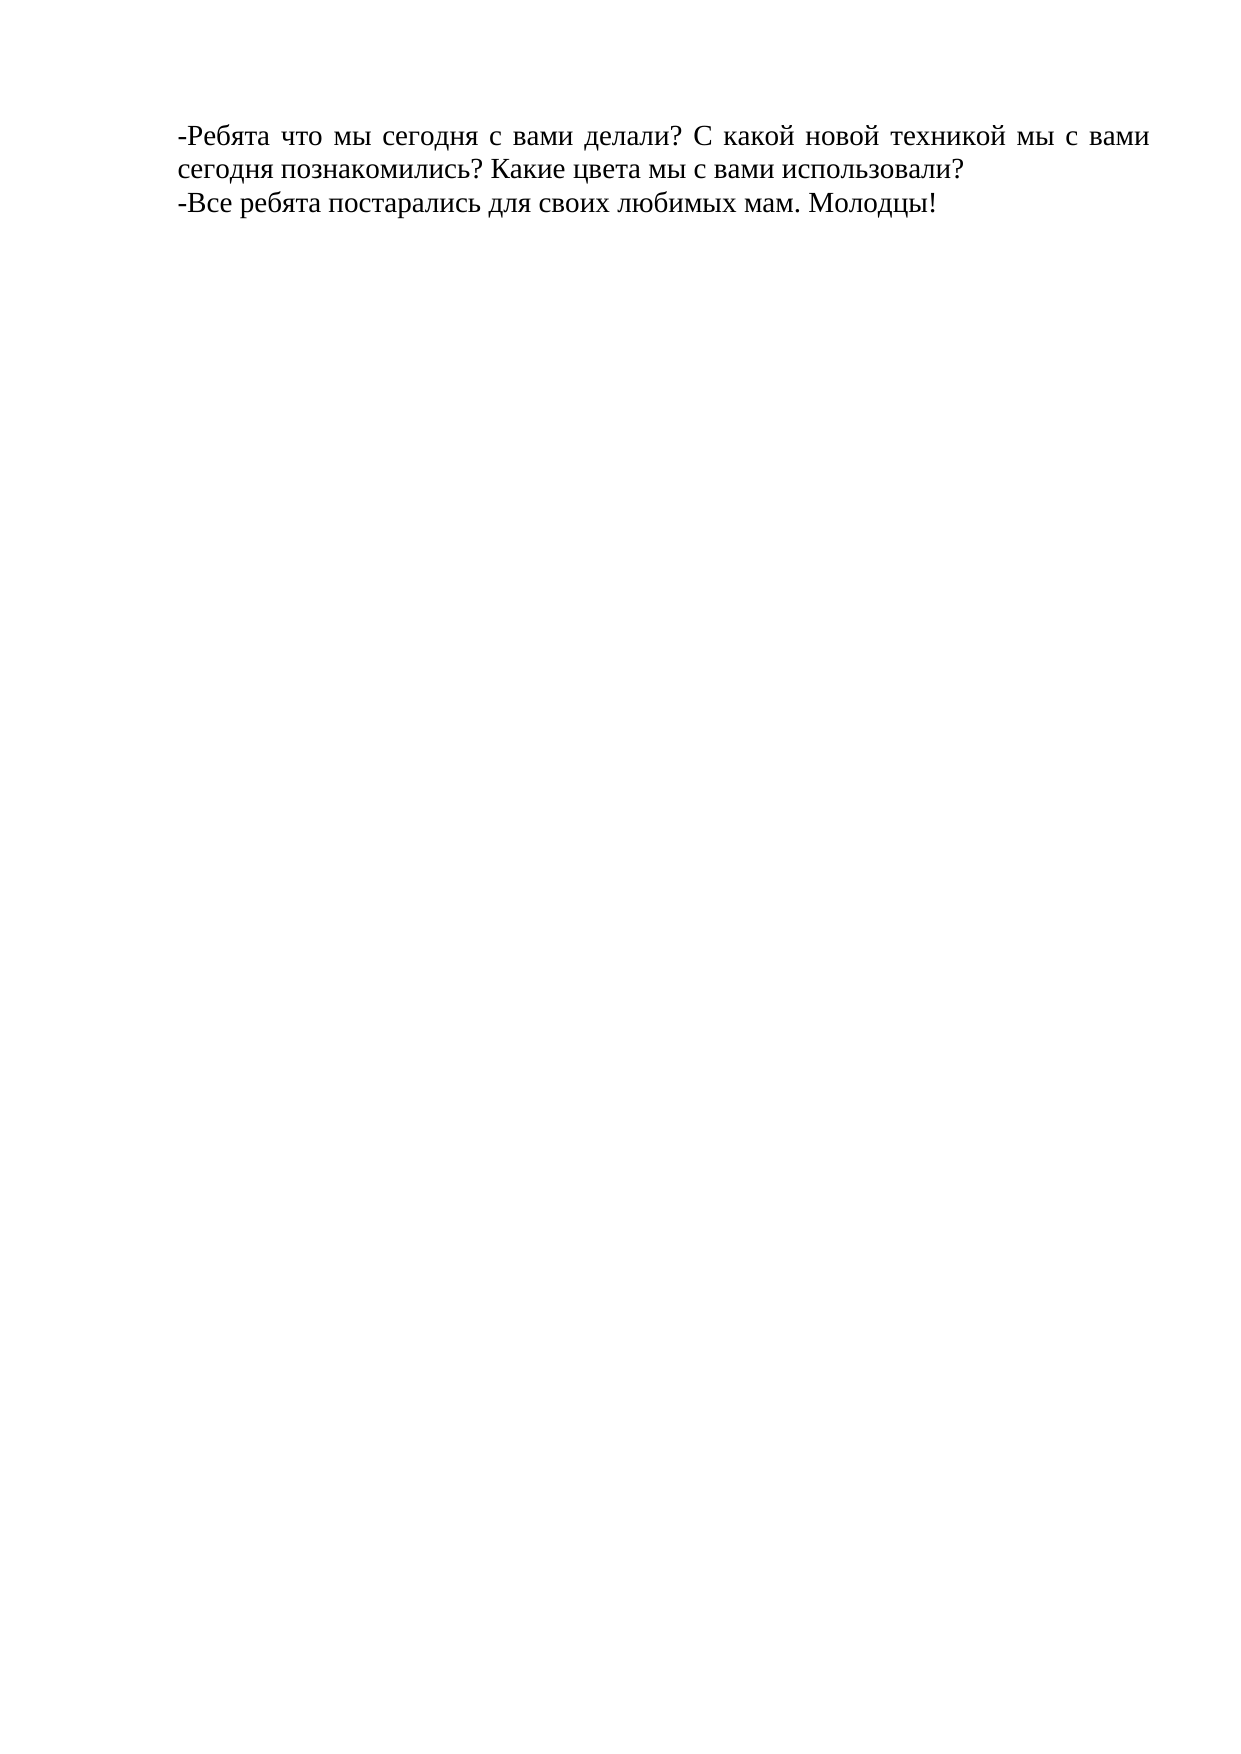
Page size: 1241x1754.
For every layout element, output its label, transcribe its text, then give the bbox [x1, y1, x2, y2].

text -Ребята что мы сегодня с вами делали? С какой новой техникой мы с вами сегодня познакомились? Какие цвета мы с вами использовали? [177, 118, 1152, 185]
text -Все ребята постарались для своих любимых мам. Молодцы! [177, 185, 1152, 219]
